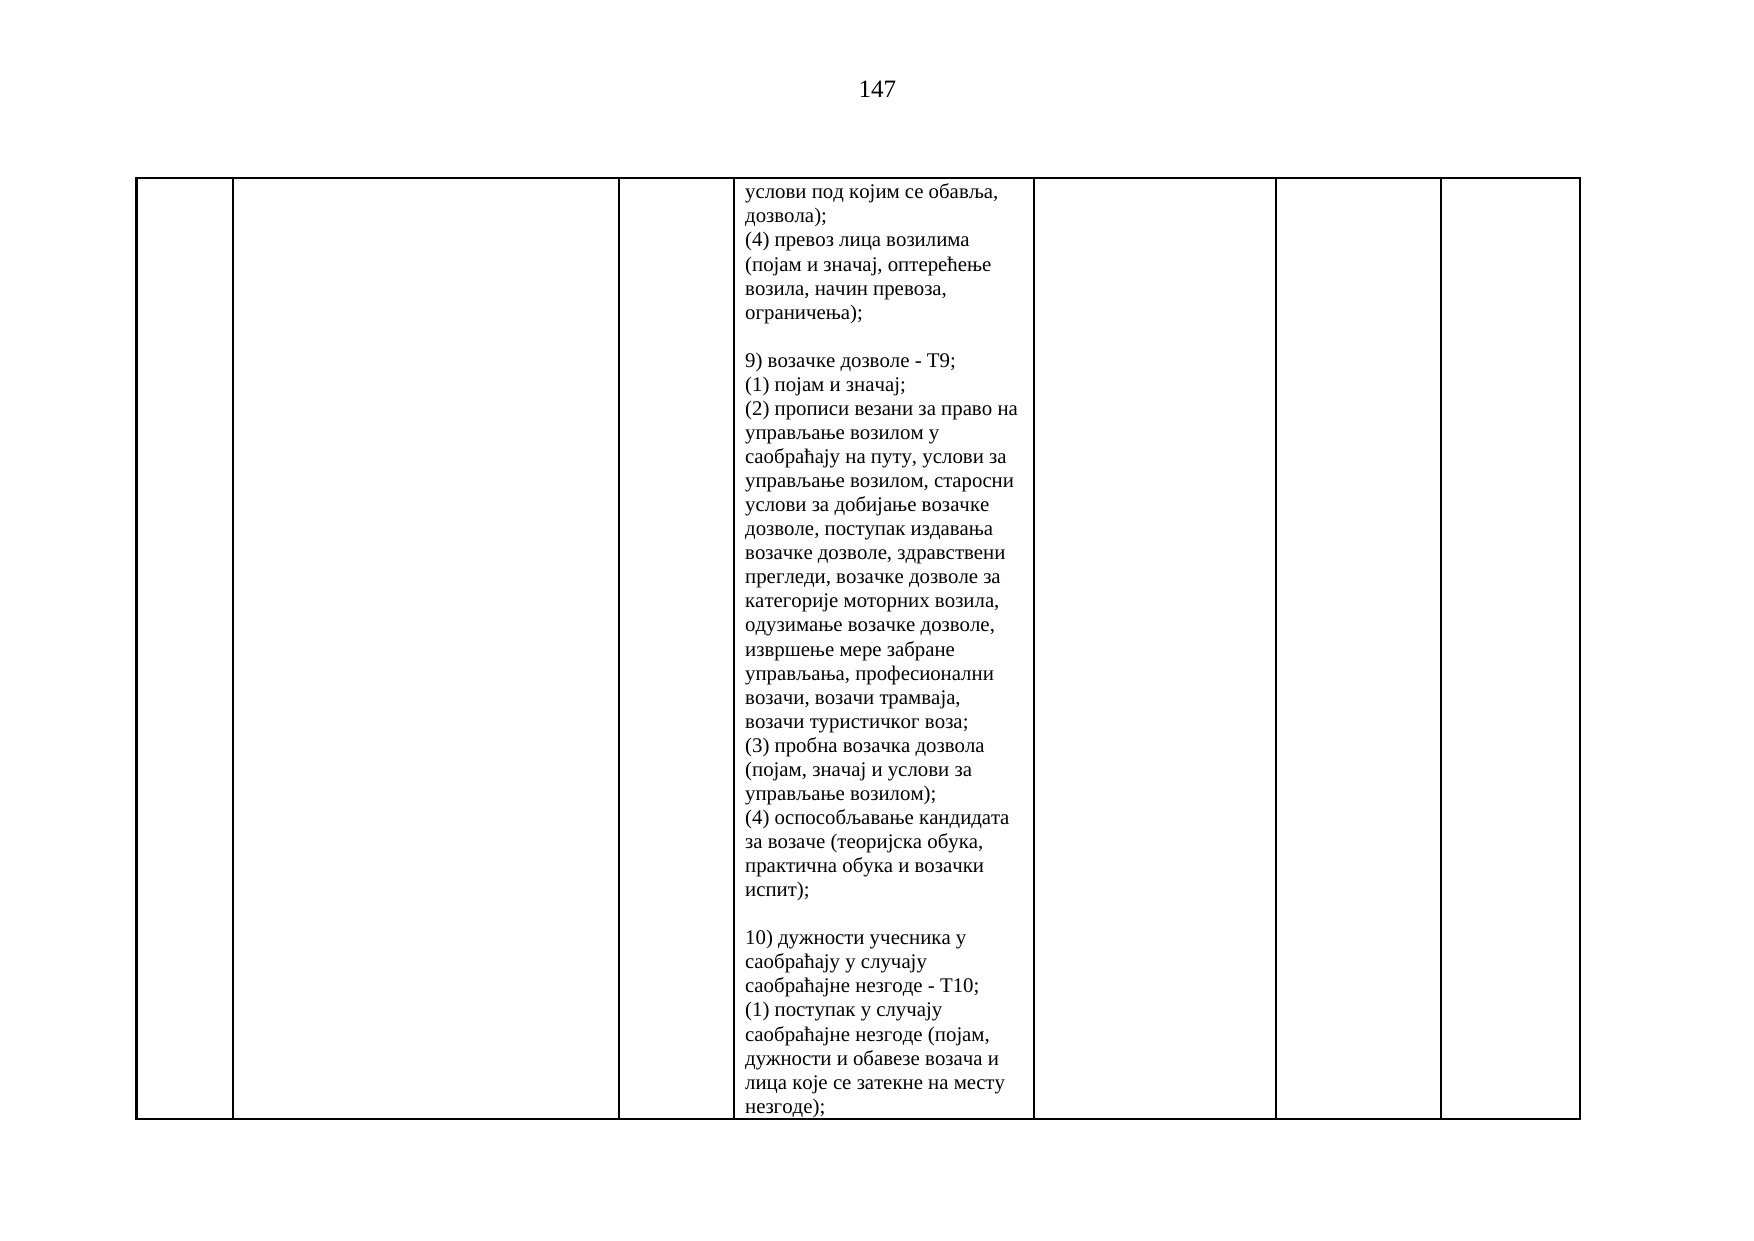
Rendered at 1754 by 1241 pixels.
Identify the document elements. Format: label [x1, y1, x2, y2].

table_cell [234, 179, 618, 1118]
table_cell [138, 179, 232, 1118]
table_cell [1035, 179, 1275, 1118]
table_cell [1277, 179, 1440, 1118]
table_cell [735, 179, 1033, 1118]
table_cell [620, 179, 733, 1118]
table_cell [1442, 179, 1579, 1118]
